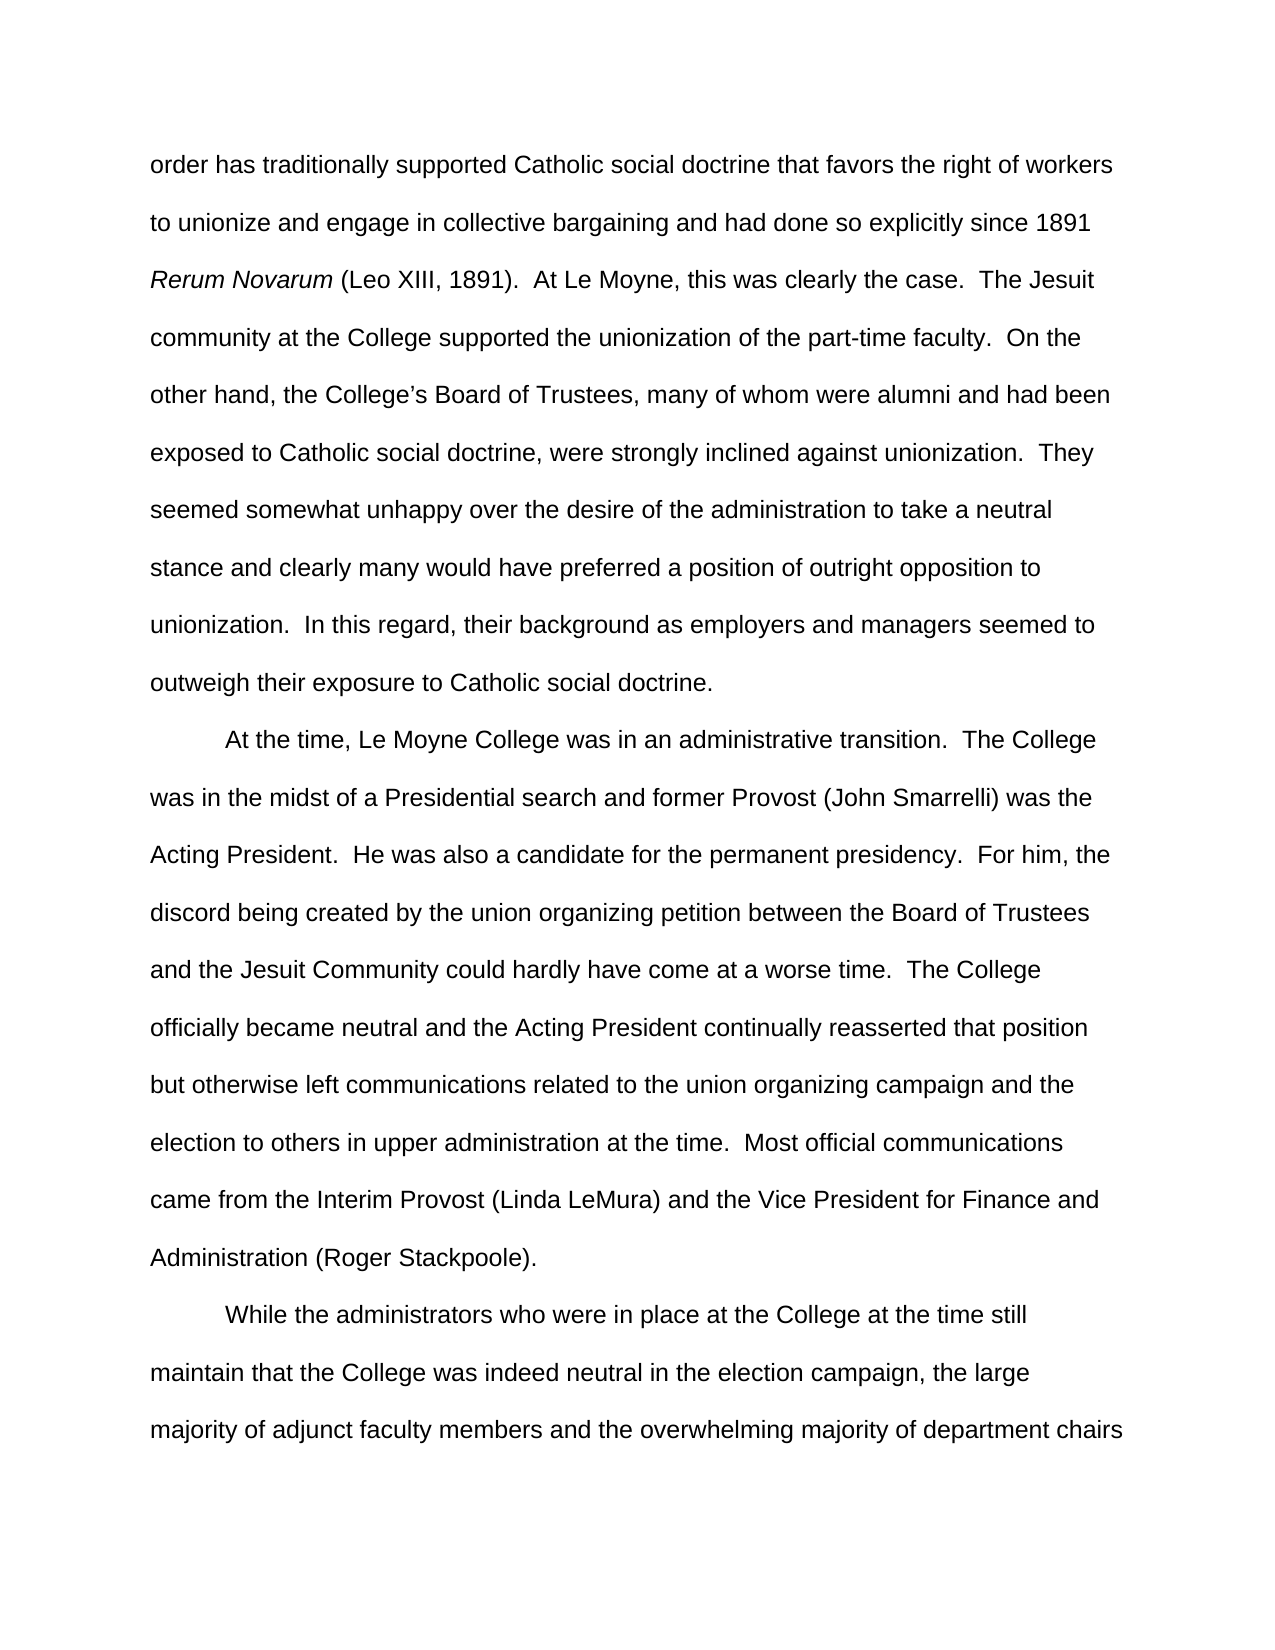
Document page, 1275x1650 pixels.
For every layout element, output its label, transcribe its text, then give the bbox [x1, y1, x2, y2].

text At the time, Le Moyne College was in an administrative transition. The College was in the midst of a Presidential search and former Provost (John Smarrelli) was the Acting President. He was also a candidate for the permanent presidency. For him, the discord being created by the union organizing petition between the Board of Trustees and the Jesuit Community could hardly have come at a worse time. The College officially became neutral and the Acting President continually reasserted that position but otherwise left communications related to the union organizing campaign and the election to others in upper administration at the time. Most official communications came from the Interim Provost (Linda LeMura) and the Vice President for Finance and Administration (Roger Stackpoole). [150, 725, 1125, 1272]
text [150, 1300, 1125, 1444]
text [150, 150, 1125, 697]
